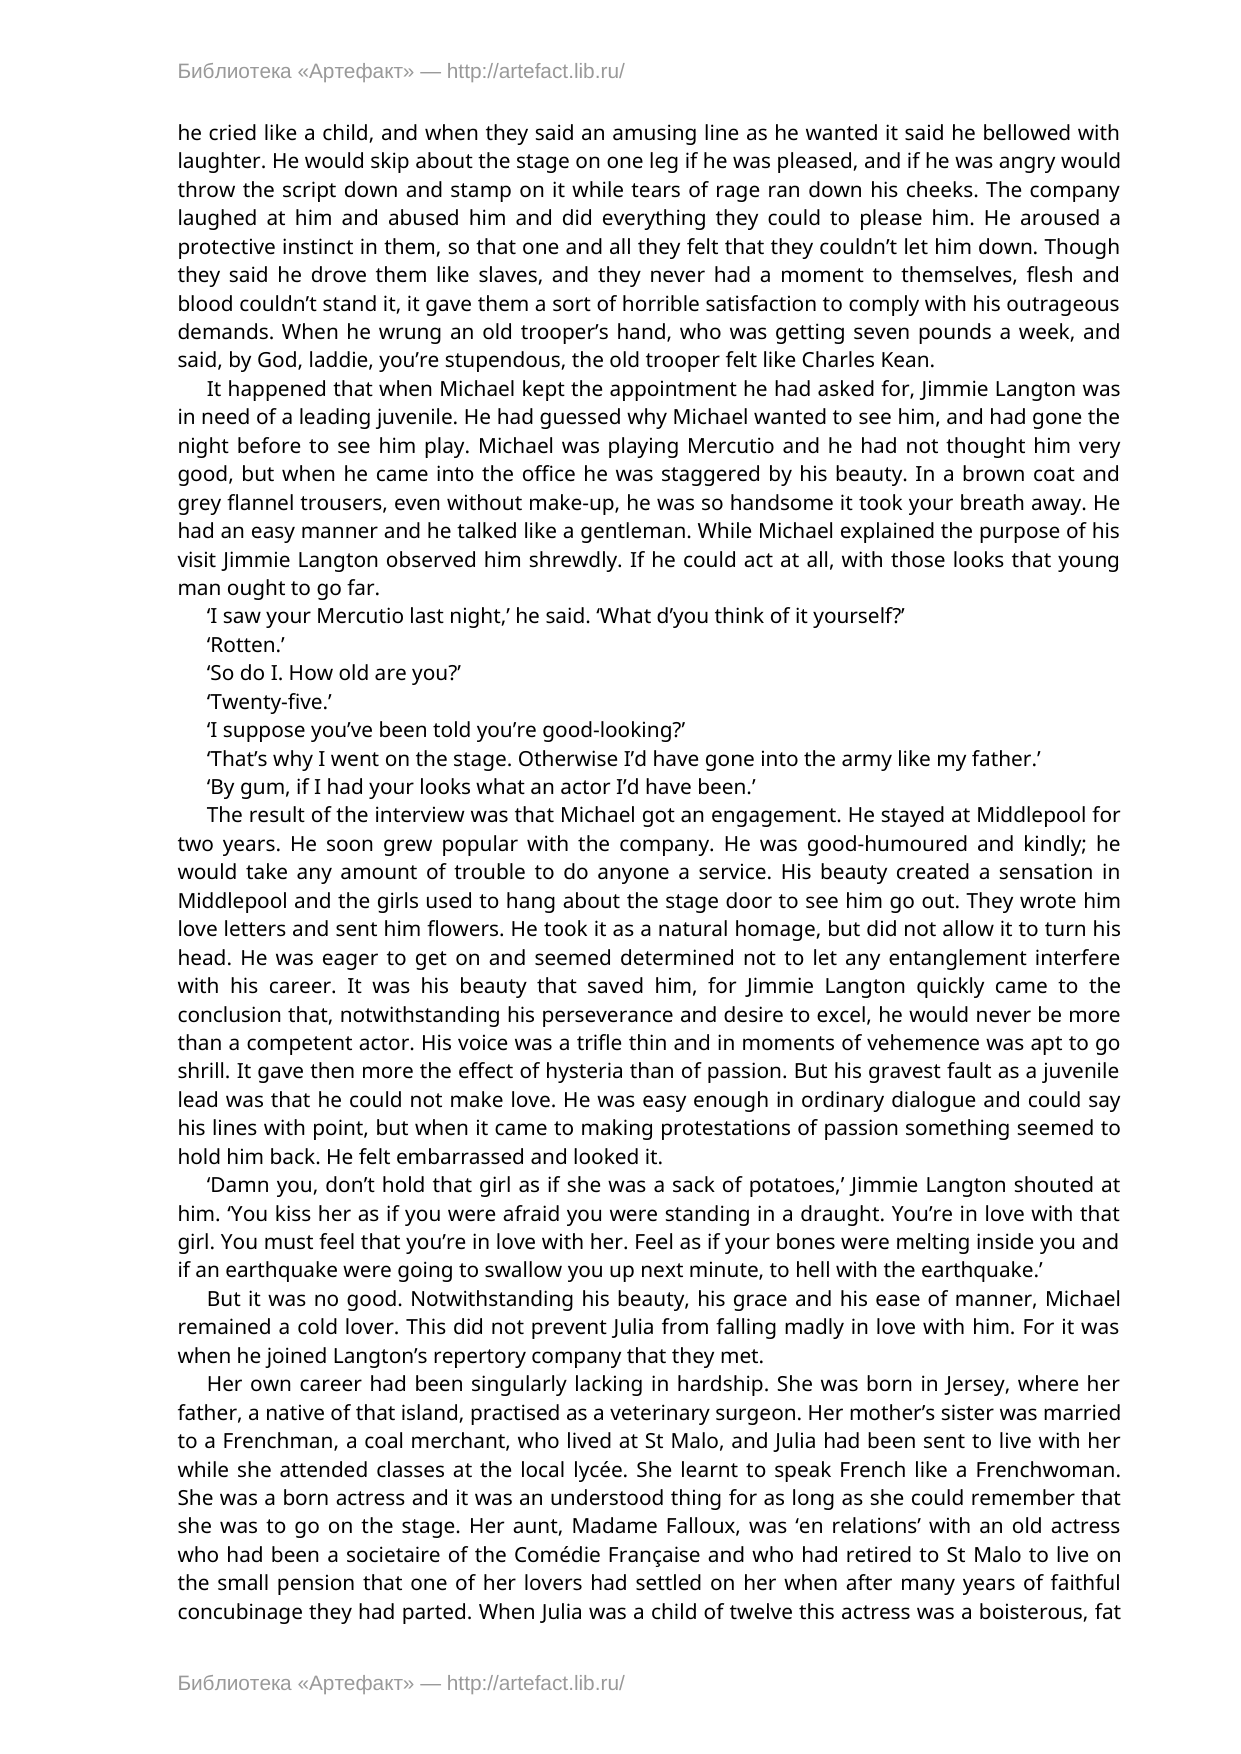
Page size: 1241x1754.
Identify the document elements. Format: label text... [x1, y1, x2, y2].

text But it was no good. Notwithstanding his beauty, his grace and his ease of manner, Michael remained a cold lover. This did not prevent Julia from falling madly in love with him. For it was when he joined Langton’s repertory company that they met. [177, 1284, 1122, 1369]
text ‘That’s why I went on the stage. Otherwise I’d have gone into the army like my father.’ [177, 744, 1122, 772]
text It happened that when Michael kept the appointment he had asked for, Jimmie Langton was in need of a leading juvenile. He had guessed why Michael wanted to see him, and had gone the night before to see him play. Michael was playing Mercutio and he had not thought him very good, but when he came into the office he was staggered by his beauty. In a brown coat and grey flannel trousers, even without make-up, he was so handsome it took your breath away. He had an easy manner and he talked like a gentleman. While Michael explained the purpose of his visit Jimmie Langton observed him shrewdly. If he could act at all, with those looks that young man ought to go far. [177, 374, 1122, 602]
text ‘Damn you, don’t hold that girl as if she was a sack of potatoes,’ Jimmie Langton shouted at him. ‘You kiss her as if you were afraid you were standing in a draught. You’re in love with that girl. You must feel that you’re in love with her. Feel as if your bones were melting inside you and if an earthquake were going to swallow you up next minute, to hell with the earthquake.’ [177, 1170, 1122, 1284]
text ‘Rotten.’ [177, 630, 1122, 658]
text The result of the interview was that Michael got an engagement. He stayed at Middlepool for two years. He soon grew popular with the company. He was good-humoured and kindly; he would take any amount of trouble to do anyone a service. His beauty created a sensation in Middlepool and the girls used to hang about the stage door to see him go out. They wrote him love letters and sent him flowers. He took it as a natural homage, but did not allow it to turn his head. He was eager to get on and seemed determined not to let any entanglement interfere with his career. It was his beauty that saved him, for Jimmie Langton quickly came to the conclusion that, notwithstanding his perseverance and desire to excel, he would never be more than a competent actor. His voice was a trifle thin and in moments of vehemence was apt to go shrill. It gave then more the effect of hysteria than of passion. But his gravest fault as a juvenile lead was that he could not make love. He was easy enough in ordinary dialogue and could say his lines with point, but when it came to making protestations of passion something seemed to hold him back. He felt embarrassed and looked it. [177, 801, 1122, 1170]
text ‘By gum, if I had your looks what an actor I’d have been.’ [177, 772, 1122, 801]
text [177, 118, 1122, 374]
text ‘I saw your Mercutio last night,’ he said. ‘What d’you think of it yourself?’ [177, 602, 1122, 630]
text ‘So do I. How old are you?’ [177, 658, 1122, 687]
text ‘I suppose you’ve been told you’re good-looking?’ [177, 715, 1122, 744]
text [177, 1369, 1122, 1625]
text ‘Twenty-five.’ [177, 687, 1122, 715]
